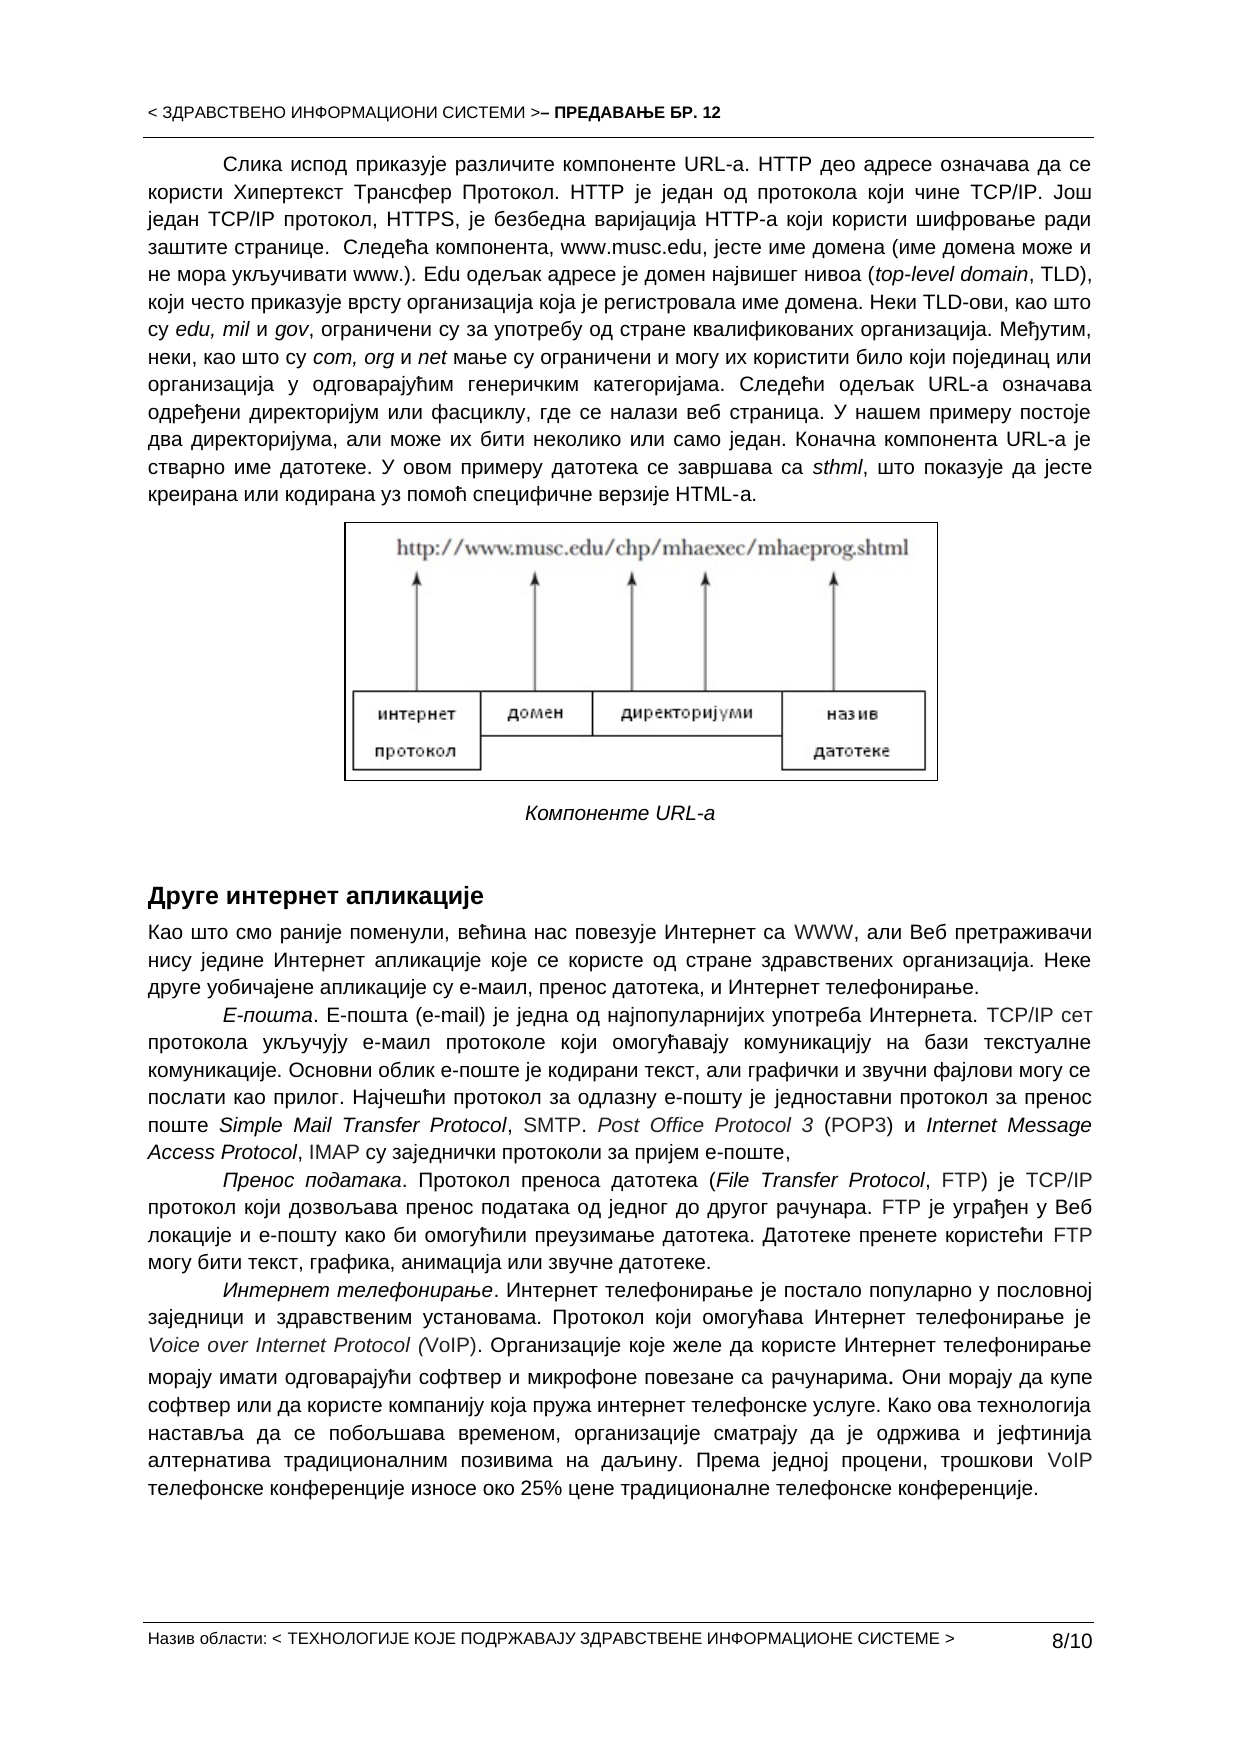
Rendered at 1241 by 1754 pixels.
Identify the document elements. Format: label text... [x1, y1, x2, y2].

text Интернет телефонирање. Интернет телефонирање је постало популарно у пословној заједници и здравственим установама. Протокол који омогућава Интернет телефонирање је Voice over Internet Protocol (VoIP). Организације које желе да користе Интернет телефонирање морају имати одговарајући софтвер и микрофоне повезане са рачунарима. Они морају да купе софтвер или да користе компанију која пружа интернет телефонске услуге. Како ова технологија наставља да се побољшава временом, организације сматрају да је одржива и јефтинија алтернатива традиционалним позивима на даљину. Према једној процени, трошкови VoIP телефонске конференције износе око 25% цене традиционалне телефонске конференције. [148, 1278, 1092, 1499]
picture [346, 523, 937, 780]
text Слика испод приказује различите компоненте URL-а. HTTP део адресе означава да се користи Хипертекст Трансфер Протокол. HTTP је један од протокола који чине TCP/IP. Још један TCP/IP протокол, HTTPS, је безбедна варијација HTTP-а који користи шифровање ради заштите странице. Следећа компонента, www.musc.edu, јесте име домена (име домена може и не мора укључивати www.). Edu одељак адресе је домен највишег нивоа (top-level domain, TLD), који често приказује врсту организација која је регистровала име домена. Неки TLD-ови, као што су edu, mil и gov, ограничени су за употребу од стране квалификованих организација. Међутим, неки, као што су com, org и net мање су ограничени и могу их користити било који појединац или организација у одговарајућим генеричким категоријама. Следећи одељак URL-а означава одређени директоријум или фасциклу, где се налази веб страница. У нашем примеру постоје два директоријума, али може их бити неколико или само један. Коначна компонента URL-а је стварно име датотеке. У овом примеру датотека се завршава са sthml, што показује да јесте креирана или кодирана уз помоћ специфичне верзије HTML-а. [148, 152, 1092, 506]
text Пренос података. Протокол преноса датотека (File Transfer Protocol, FTP) је TCP/IP протокол који дозвољава пренос података од једног до другог рачунара. FTP је уграђен у Веб локације и е-пошту како би омогућили преузимање датотека. Датотеке пренете користећи FTP могу бити текст, графика, анимација или звучне датотеке. [148, 1168, 1092, 1274]
subtitle Друге интернет апликације [148, 881, 1092, 909]
text Е-пошта. Е-пошта (e-mail) је једна од најпопуларнијих употреба Интернета. TCP/IP сет протокола укључују е-маил протоколе који омогућавају комуникацију на бази текстуалне комуникације. Основни облик е-поште је кодирани текст, али графички и звучни фајлови могу се послати као прилог. Најчешћи протокол за одлазну е-пошту је једноставни протокол за пренос поште Simple Mail Transfer Protocol, SMTP. Post Office Protocol 3 (POP3) и Internet Message Access Protocol, IMAP су заједнички протоколи за пријем е-поште, [148, 1003, 1092, 1164]
text Као што смо раније поменули, већина нас повезује Интернет са WWW, али Веб претраживачи нису једине Интернет апликације које се користе од стране здравствених организација. Неке друге уобичајене апликације су е-маил, пренос датотека, и Интернет телефонирање. [148, 920, 1092, 999]
